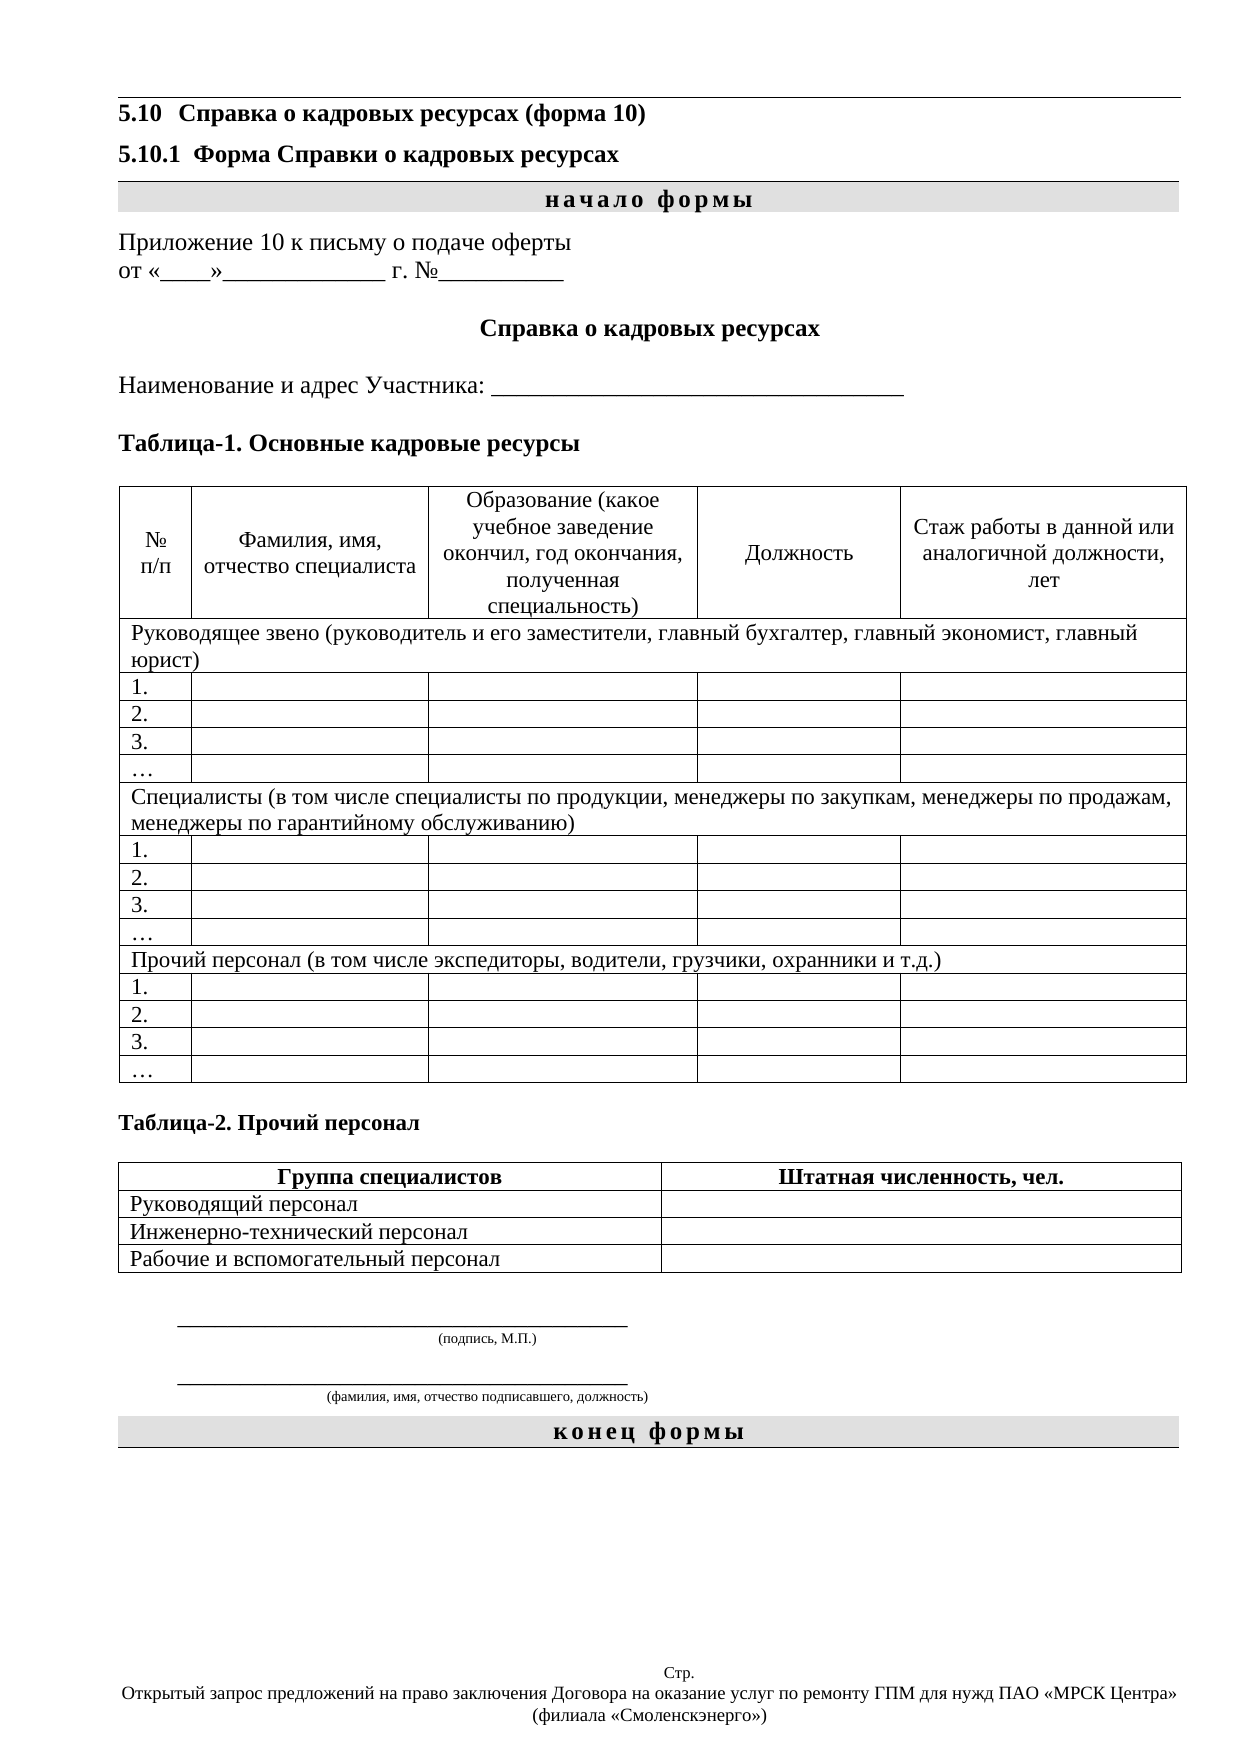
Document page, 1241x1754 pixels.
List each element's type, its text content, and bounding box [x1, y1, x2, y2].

table_cell [901, 673, 1186, 699]
table_cell [429, 728, 697, 754]
table_cell [698, 974, 900, 1000]
table_cell [698, 864, 900, 890]
table_cell [662, 1218, 1181, 1244]
table_cell [901, 1056, 1186, 1082]
table_cell [120, 1028, 191, 1054]
text Таблица-1. Основные кадровые ресурсы [118, 428, 1181, 457]
table_cell [120, 836, 191, 863]
table_cell [429, 1028, 697, 1054]
text Наименование и адрес Участника: _________________________________ [118, 371, 1181, 399]
table_header Стаж работы в данной или аналогичной должности, лет [901, 487, 1186, 618]
table_cell [698, 701, 900, 727]
table_cell Прочий персонал (в том числе экспедиторы, водители, грузчики, охранники и т.д.) [120, 946, 1186, 972]
table_cell [698, 1056, 900, 1082]
table_cell [698, 1001, 900, 1027]
table_cell [901, 836, 1186, 863]
table_cell [429, 755, 697, 782]
subtitle Справка о кадровых ресурсах (форма 10) [118, 98, 1181, 127]
text ____________________________________ [118, 1301, 1181, 1330]
table_cell [192, 755, 428, 782]
table_cell [192, 728, 428, 754]
table_cell Руководящее звено (руководитель и его заместители, главный бухгалтер, главный экономист, главный юрист) [120, 619, 1186, 672]
text (фамилия, имя, отчество подписавшего, должность) [118, 1388, 797, 1416]
table_cell [698, 919, 900, 945]
table_cell [192, 1056, 428, 1082]
table_cell [429, 673, 697, 699]
table_cell [120, 974, 191, 1000]
table_header Группа специалистов [119, 1163, 661, 1189]
table_cell [901, 919, 1186, 945]
table_cell [698, 673, 900, 699]
table_cell [192, 1001, 428, 1027]
table_cell [192, 701, 428, 727]
text ____________________________________ [118, 1359, 1181, 1388]
table_cell [698, 755, 900, 782]
table_cell [192, 836, 428, 863]
table_cell [192, 891, 428, 918]
table_cell [698, 891, 900, 918]
table_cell [698, 1028, 900, 1054]
table_cell [901, 728, 1186, 754]
table_cell Рабочие и вспомогательный персонал [119, 1245, 661, 1272]
table_header Образование (какое учебное заведение окончил, год окончания, полученная специальность) [429, 487, 697, 618]
table_cell [662, 1191, 1181, 1217]
table_cell [120, 728, 191, 754]
text Приложение 10 к письму о подаче оферты от «____»_____________ г. №__________ [118, 227, 1181, 284]
table_cell [698, 836, 900, 863]
table_cell [429, 1001, 697, 1027]
table_cell [901, 864, 1186, 890]
table_cell [901, 974, 1186, 1000]
table_cell [120, 673, 191, 699]
table_header № п/п [120, 487, 191, 618]
table_cell Специалисты (в том числе специалисты по продукции, менеджеры по закупкам, менеджеры по продажам, менеджеры по гарантийному обслуживанию) [120, 783, 1186, 835]
text конец формы [118, 1416, 1179, 1447]
text Таблица-2. Прочий персонал [118, 1109, 1181, 1136]
table_cell [429, 1056, 697, 1082]
table_cell Руководящий персонал [119, 1191, 661, 1217]
table_cell [120, 1001, 191, 1027]
table_cell [120, 864, 191, 890]
table_cell [192, 1028, 428, 1054]
table_cell [120, 891, 191, 918]
table_cell [429, 836, 697, 863]
table_cell … [120, 1056, 191, 1082]
table_cell [429, 701, 697, 727]
table_header Должность [698, 487, 900, 618]
table_cell [901, 755, 1186, 782]
table_cell [901, 891, 1186, 918]
table_header Фамилия, имя, отчество специалиста [192, 487, 428, 618]
text (подпись, М.П.) [118, 1330, 797, 1359]
subtitle Форма Справки о кадровых ресурсах [118, 139, 1181, 168]
table_cell [192, 673, 428, 699]
table_cell … [120, 755, 191, 782]
table_cell [901, 1028, 1186, 1054]
table_header Штатная численность, чел. [662, 1163, 1181, 1189]
text Справка о кадровых ресурсах [118, 313, 1181, 342]
text начало формы [118, 182, 1179, 212]
table_cell … [120, 919, 191, 945]
table_cell [120, 701, 191, 727]
table_cell [662, 1245, 1181, 1272]
table_cell [698, 728, 900, 754]
table_cell [192, 864, 428, 890]
table_cell [901, 701, 1186, 727]
table_cell Инженерно-технический персонал [119, 1218, 661, 1244]
table_cell [429, 974, 697, 1000]
table_cell [192, 919, 428, 945]
table_cell [429, 891, 697, 918]
table_cell [429, 864, 697, 890]
table_cell [901, 1001, 1186, 1027]
table_cell [429, 919, 697, 945]
table_cell [192, 974, 428, 1000]
